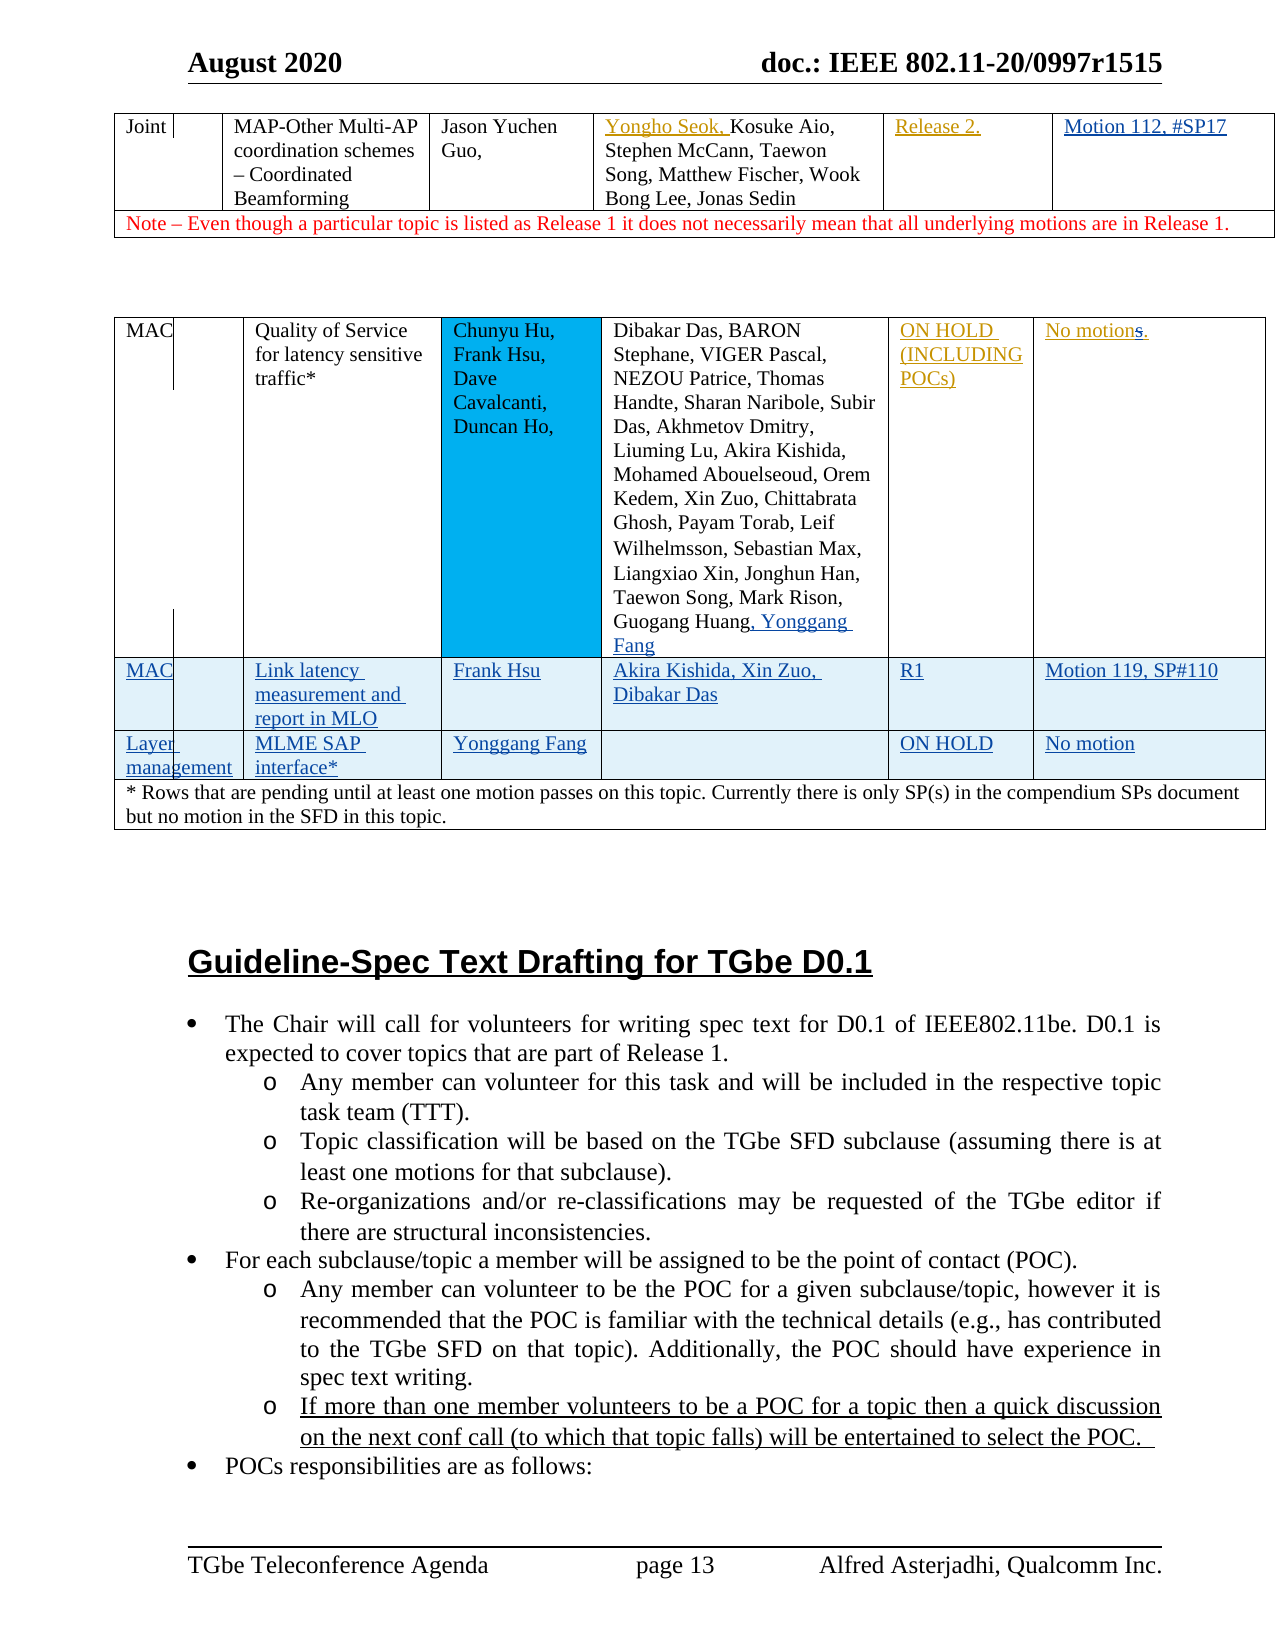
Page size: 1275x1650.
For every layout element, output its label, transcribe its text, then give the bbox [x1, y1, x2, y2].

table_cell [884, 114, 1052, 210]
subtitle Guideline-Spec Text Drafting for TGbe D0.1 [187, 942, 1162, 980]
table_cell Kosuke Aio, Stephen McCann, Taewon Song, Matthew Fischer, Wook Bong Lee, Jonas Sedin [594, 114, 883, 210]
table_header [889, 318, 1033, 657]
list Topic classification will be based on the TGbe SFD subclause (assuming there is at least one motions for that subclause). [262, 1126, 1162, 1186]
table_header Chunyu Hu, Frank Hsu, Dave Cavalcanti, Duncan Ho, [442, 318, 601, 657]
table_cell MAP-Other Multi-AP coordination schemes – Coordinated Beamforming [223, 114, 429, 210]
table_cell Jason Yuchen Guo, [430, 114, 593, 210]
table_header MAC [115, 318, 243, 657]
list Any member can volunteer to be the POC for a given subclause/topic, however it is recommended that the POC is familiar with the technical details (e.g., has contributed to the TGbe SFD on that topic). Additionally, the POC should have experience in spec text writing. [262, 1274, 1162, 1391]
list The Chair will call for volunteers for writing spec text for D0.1 of IEEE802.11be. D0.1 is expected to cover topics that are part of Release 1. [187, 1009, 1162, 1067]
table_cell [1053, 114, 1274, 210]
list For each subclause/topic a member will be assigned to be the point of contact (POC). [187, 1245, 1162, 1274]
table_cell Note – Even though a particular topic is listed as Release 1 it does not necessarily mean that all underlying motions are in Release 1. [115, 211, 1274, 237]
list Any member can volunteer for this task and will be included in the respective topic task team (TTT). [262, 1067, 1162, 1126]
table_header [1034, 318, 1265, 657]
table_cell Joint [115, 114, 222, 210]
table_cell * Rows that are pending until at least one motion passes on this topic. Currently there is only SP(s) in the compendium SPs document but no motion in the SFD in this topic. [115, 780, 1265, 828]
list Re-organizations and/or re-classifications may be requested of the TGbe editor if there are structural inconsistencies. [262, 1186, 1162, 1245]
list POCs responsibilities are as follows: [187, 1451, 1162, 1479]
list If more than one member volunteers to be a POC for a topic then a quick discussion on the next conf call (to which that topic falls) will be entertained to select the POC. [262, 1391, 1162, 1451]
table_header Quality of Service for latency sensitive traffic* [244, 318, 441, 657]
table_header Dibakar Das, BARON Stephane, VIGER Pascal, NEZOU Patrice, Thomas Handte, Sharan Naribole, Subir Das, Akhmetov Dmitry, Liuming Lu, Akira Kishida, Mohamed Abouelseoud, Orem Kedem, Xin Zuo, Chittabrata Ghosh, Payam Torab, Leif Wilhelmsson, Sebastian Max, Liangxiao Xin, Jonghun Han, Taewon Song, Mark Rison, Guogang Huang [602, 318, 888, 657]
